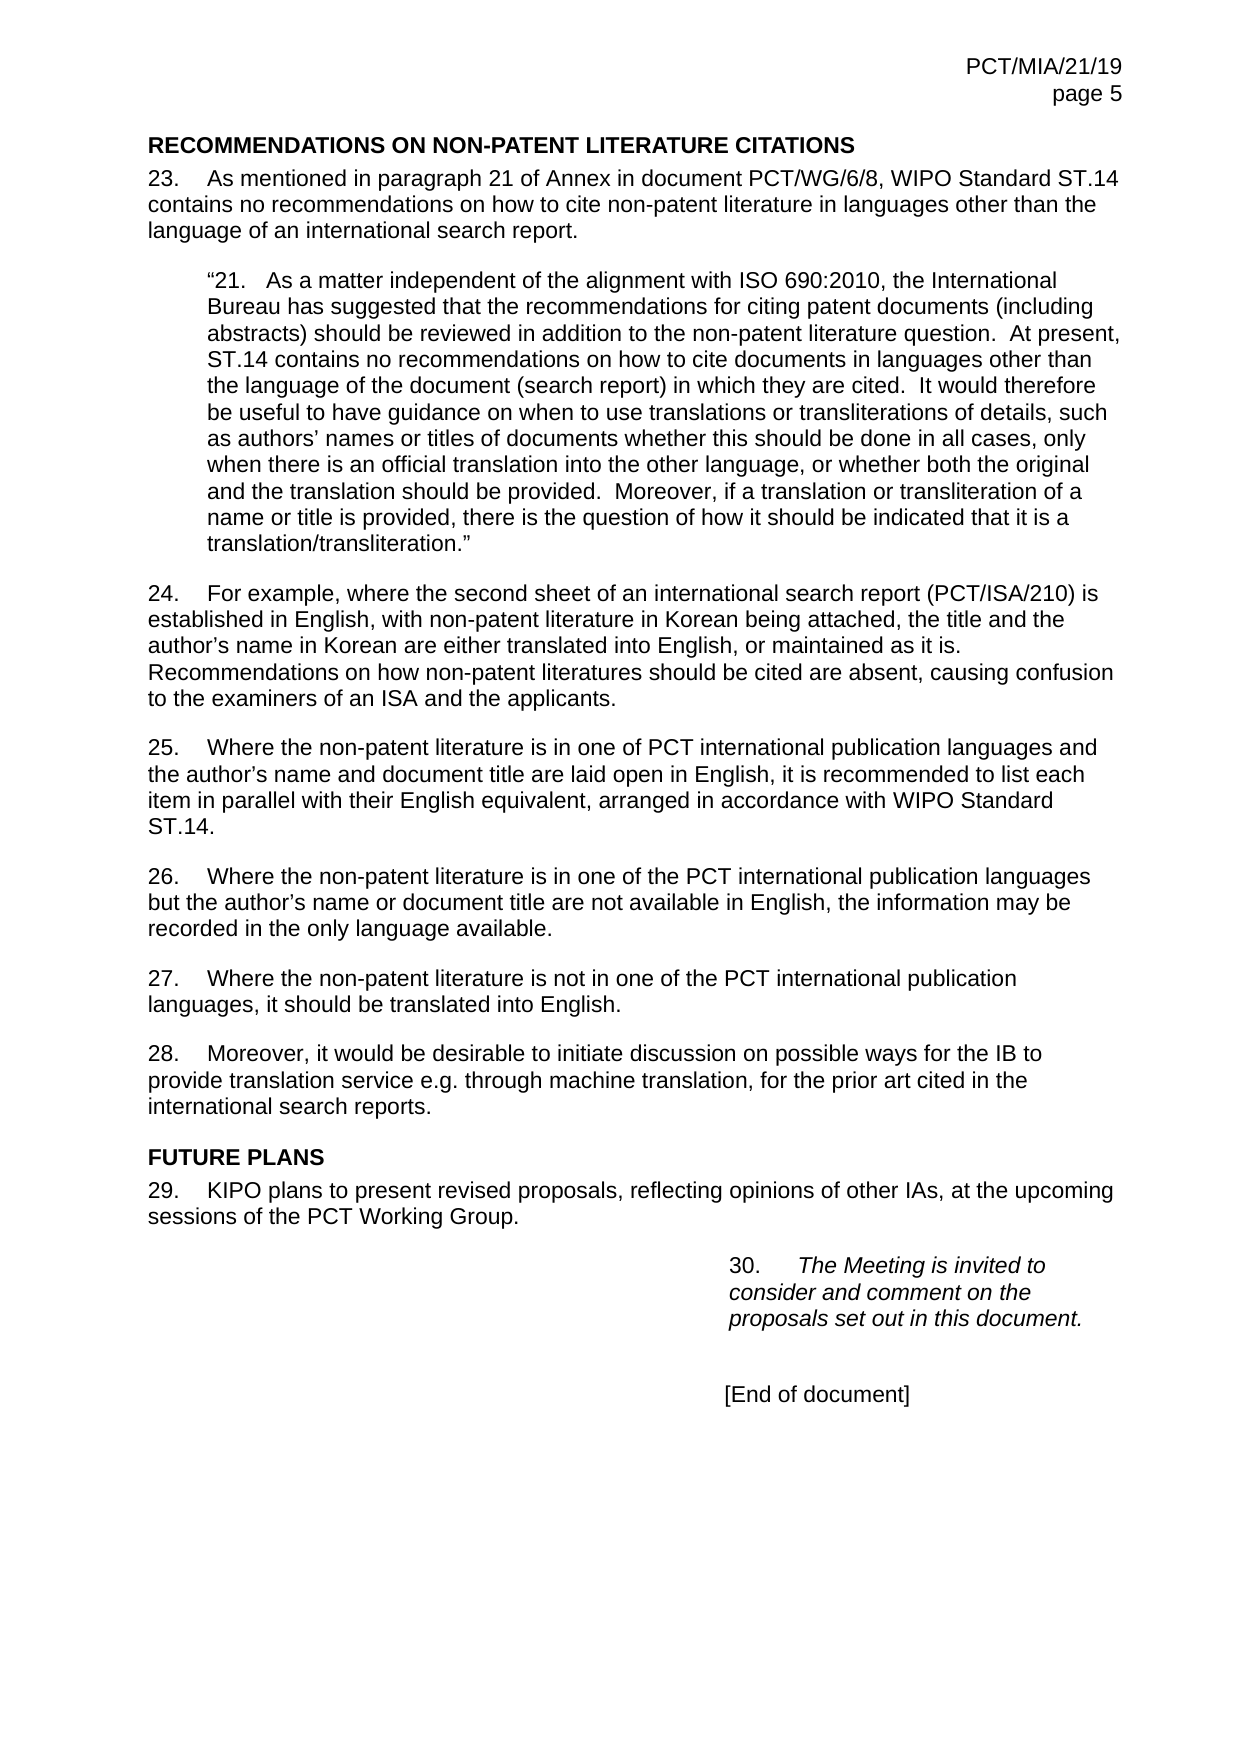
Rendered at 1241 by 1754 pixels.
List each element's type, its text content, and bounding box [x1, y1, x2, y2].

text Where the non-patent literature is not in one of the PCT international publication languages, it should be translated into English. [148, 964, 1122, 1017]
text Where the non-patent literature is in one of the PCT international publication languages but the author’s name or document title are not available in English, the information may be recorded in the only language available. [148, 863, 1122, 942]
text [End of document] [724, 1381, 1122, 1407]
text Moreover, it would be desirable to initiate discussion on possible ways for the IB to provide translation service e.g. through machine translation, for the prior art cited in the international search reports. [148, 1040, 1122, 1119]
text For example, where the second sheet of an international search report (PCT/ISA/210) is established in English, with non-patent literature in Korean being attached, the title and the author’s name in Korean are either translated into English, or maintained as it is. Recommendations on how non-patent literatures should be cited are absent, causing confusion to the examiners of an ISA and the applicants. [148, 579, 1122, 711]
subtitle recommendations on non-patent literature citations [148, 132, 1122, 158]
subtitle FUTURE PLANS [148, 1144, 1122, 1171]
text As mentioned in paragraph 21 of Annex in document PCT/WG/6/8, WIPO Standard ST.14 contains no recommendations on how to cite non-patent literature in languages other than the language of an international search report. [148, 165, 1122, 244]
text The Meeting is invited to consider and comment on the proposals set out in this document. [729, 1252, 1122, 1332]
list “21. As a matter independent of the alignment with ISO 690:2010, the International Bureau has suggested that the recommendations for citing patent documents (including abstracts) should be reviewed in addition to the non-patent literature question. At present, ST.14 contains no recommendations on how to cite documents in languages other than the language of the document (search report) in which they are cited. It would therefore be useful to have guidance on when to use translations or transliterations of details, such as authors’ names or titles of documents whether this should be done in all cases, only when there is an official translation into the other language, or whether both the original and the translation should be provided. Moreover, if a translation or transliteration of a name or title is provided, there is the question of how it should be indicated that it is a translation/transliteration.” [207, 267, 1122, 557]
text KIPO plans to present revised proposals, reflecting opinions of other IAs, at the upcoming sessions of the PCT Working Group. [148, 1177, 1122, 1229]
text Where the non-patent literature is in one of PCT international publication languages and the author’s name and document title are laid open in English, it is recommended to list each item in parallel with their English equivalent, arranged in accordance with WIPO Standard ST.14. [148, 734, 1122, 840]
